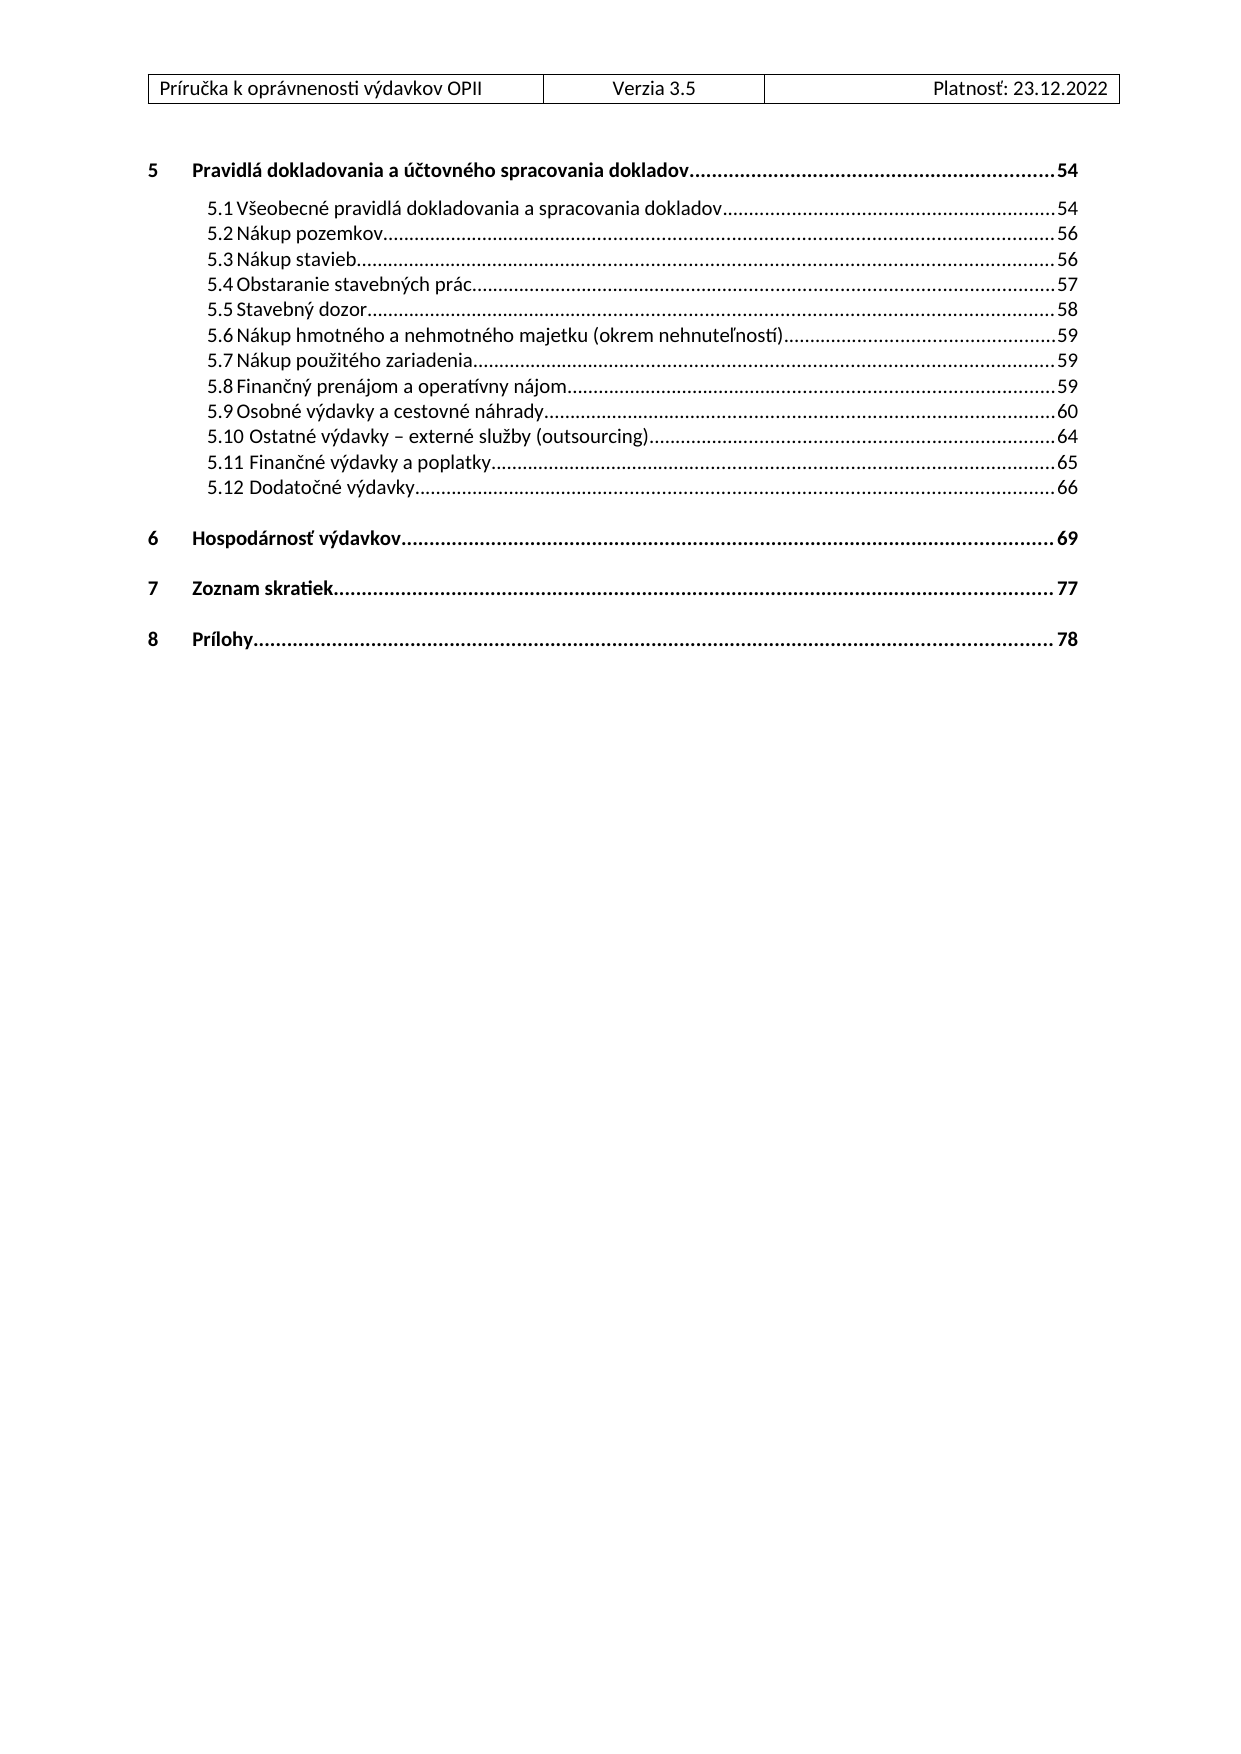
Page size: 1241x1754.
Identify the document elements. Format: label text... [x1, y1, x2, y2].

text 5.7 Nákup použitého zariadenia [177, 347, 1078, 373]
text 5 Pravidlá dokladovania a účtovného spracovania dokladov [148, 157, 1078, 182]
text 5.11 Finančné výdavky a poplatky [177, 449, 1078, 474]
text 5.6 Nákup hmotného a nehmotného majetku (okrem nehnuteľností) [177, 322, 1078, 347]
text 5.1 Všeobecné pravidlá dokladovania a spracovania dokladov [177, 195, 1078, 220]
text 5.9 Osobné výdavky a cestovné náhrady [177, 398, 1078, 424]
text 5.2 Nákup pozemkov [177, 220, 1078, 246]
text 8 Prílohy [148, 626, 1078, 651]
text 5.10 Ostatné výdavky – externé služby (outsourcing) [177, 424, 1078, 449]
text 5.3 Nákup stavieb [177, 246, 1078, 271]
text 6 Hospodárnosť výdavkov [148, 525, 1078, 550]
text 5.4 Obstaranie stavebných prác [177, 271, 1078, 297]
text 7 Zoznam skratiek [148, 575, 1078, 601]
text 5.5 Stavebný dozor [177, 297, 1078, 322]
text 5.12 Dodatočné výdavky [177, 474, 1078, 500]
text 5.8 Finančný prenájom a operatívny nájom [177, 373, 1078, 398]
